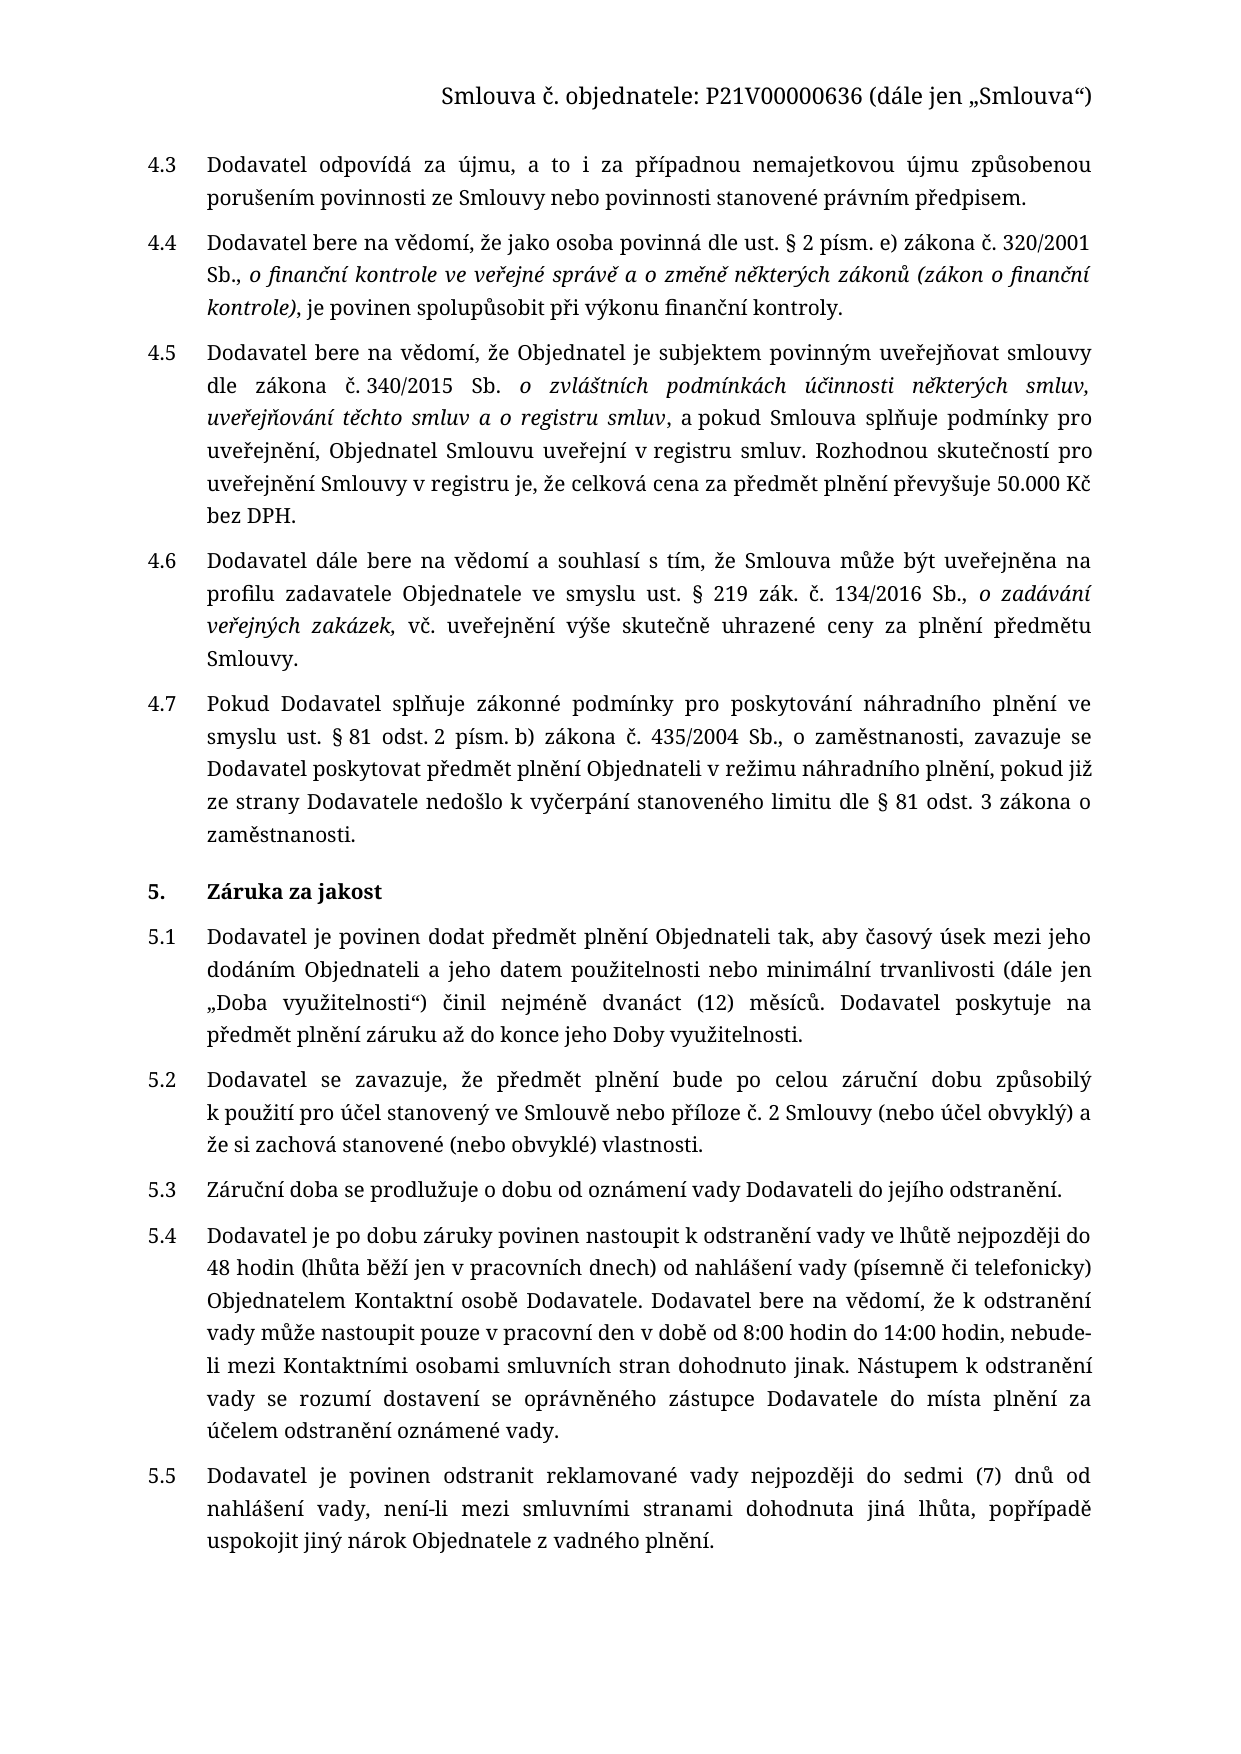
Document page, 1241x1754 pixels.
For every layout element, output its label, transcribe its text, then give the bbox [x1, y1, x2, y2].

list Dodavatel je povinen odstranit reklamované vady nejpozději do sedmi (7) dnů od nahlášení vady, není-li mezi smluvními stranami dohodnuta jiná lhůta, popřípadě uspokojit jiný nárok Objednatele z vadného plnění. [148, 1461, 1093, 1555]
list Pokud Dodavatel splňuje zákonné podmínky pro poskytování náhradního plnění ve smyslu ust. § 81 odst. 2 písm. b) zákona č. 435/2004 Sb., o zaměstnanosti, zavazuje se Dodavatel poskytovat předmět plnění Objednateli v režimu náhradního plnění, pokud již ze strany Dodavatele nedošlo k vyčerpání stanoveného limitu dle § 81 odst. 3 zákona o zaměstnanosti. [148, 689, 1093, 848]
list Záruční doba se prodlužuje o dobu od oznámení vady Dodavateli do jejího odstranění. [148, 1176, 1093, 1204]
list Dodavatel bere na vědomí, že jako osoba povinná dle ust. § 2 písm. e) zákona č. 320/2001 Sb., o finanční kontrole ve veřejné správě a o změně některých zákonů (zákon o finanční kontrole), je povinen spolupůsobit při výkonu finanční kontroly. [148, 228, 1093, 322]
list Dodavatel se zavazuje, že předmět plnění bude po celou záruční dobu způsobilý k použití pro účel stanovený ve Smlouvě nebo příloze č. 2 Smlouvy (nebo účel obvyklý) a že si zachová stanovené (nebo obvyklé) vlastnosti. [148, 1065, 1093, 1159]
list Dodavatel dále bere na vědomí a souhlasí s tím, že Smlouva může být uveřejněna na profilu zadavatele Objednatele ve smyslu ust. § 219 zák. č. 134/2016 Sb., o zadávání veřejných zakázek, vč. uveřejnění výše skutečně uhrazené ceny za plnění předmětu Smlouvy. [148, 546, 1093, 673]
list Dodavatel odpovídá za újmu, a to i za případnou nemajetkovou újmu způsobenou porušením povinnosti ze Smlouvy nebo povinnosti stanovené právním předpisem. [148, 150, 1093, 211]
list Dodavatel je povinen dodat předmět plnění Objednateli tak, aby časový úsek mezi jeho dodáním Objednateli a jeho datem použitelnosti nebo minimální trvanlivosti (dále jen „Doba využitelnosti“) činil nejméně dvanáct (12) měsíců. Dodavatel poskytuje na předmět plnění záruku až do konce jeho Doby využitelnosti. [148, 922, 1093, 1049]
list Záruka za jakost [148, 877, 1093, 906]
list Dodavatel bere na vědomí, že Objednatel je subjektem povinným uveřejňovat smlouvy dle zákona č. 340/2015 Sb. o zvláštních podmínkách účinnosti některých smluv, uveřejňování těchto smluv a o registru smluv, a pokud Smlouva splňuje podmínky pro uveřejnění, Objednatel Smlouvu uveřejní v registru smluv. Rozhodnou skutečností pro uveřejnění Smlouvy v registru je, že celková cena za předmět plnění převyšuje 50.000 Kč bez DPH. [148, 338, 1093, 530]
list Dodavatel je po dobu záruky povinen nastoupit k odstranění vady ve lhůtě nejpozději do 48 hodin (lhůta běží jen v pracovních dnech) od nahlášení vady (písemně či telefonicky) Objednatelem Kontaktní osobě Dodavatele. Dodavatel bere na vědomí, že k odstranění vady může nastoupit pouze v pracovní den v době od 8:00 hodin do 14:00 hodin, nebude-li mezi Kontaktními osobami smluvních stran dohodnuto jinak. Nástupem k odstranění vady se rozumí dostavení se oprávněného zástupce Dodavatele do místa plnění za účelem odstranění oznámené vady. [148, 1221, 1093, 1445]
